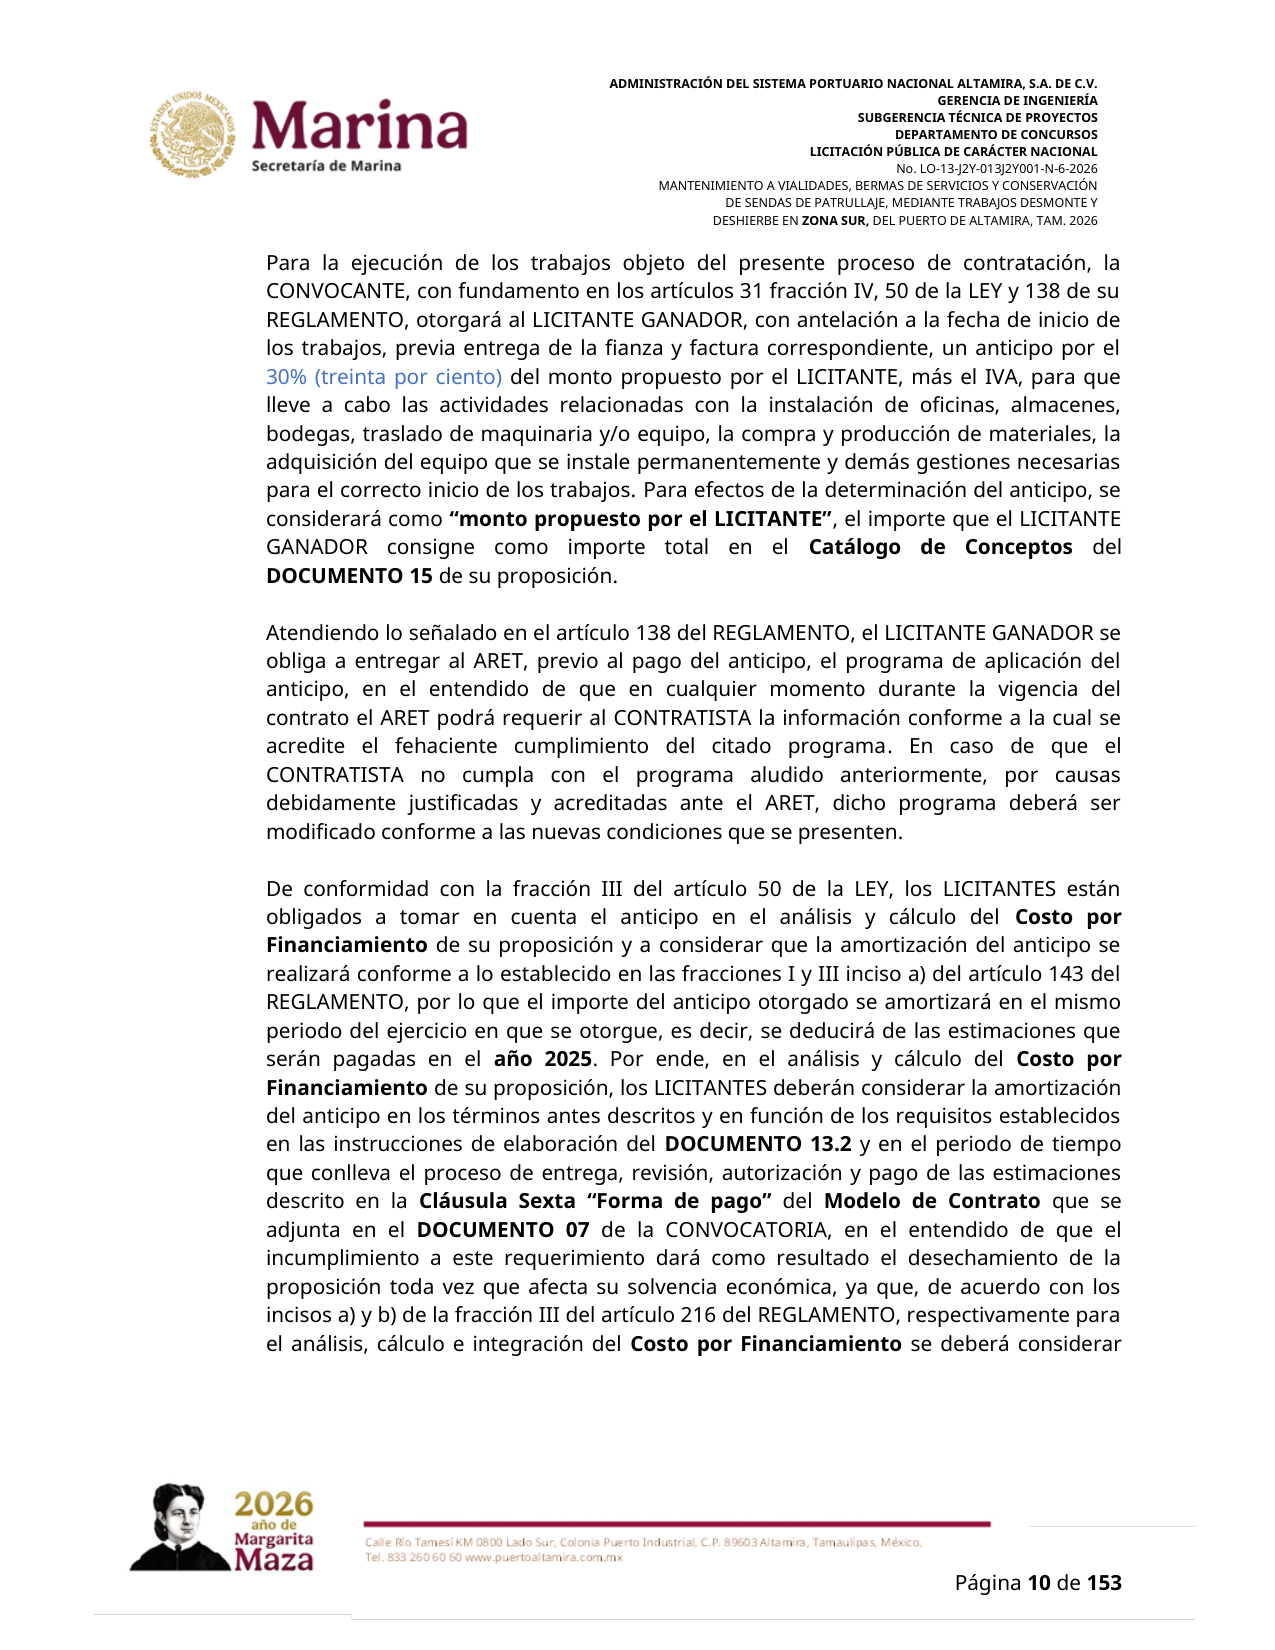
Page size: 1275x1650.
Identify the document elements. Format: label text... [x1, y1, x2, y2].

picture [102, 56, 515, 208]
picture [93, 1452, 1195, 1621]
text Para la ejecución de los trabajos objeto del presente proceso de contratación, la CONVOCANTE, con fundamento en los artículos 31 fracción IV, 50 de la LEY y 138 de su REGLAMENTO, otorgará al LICITANTE GANADOR, con antelación a la fecha de inicio de los trabajos, previa entrega de la fianza y factura correspondiente, un anticipo por el 30% (treinta por ciento) del monto propuesto por el LICITANTE, más el IVA, para que lleve a cabo las actividades relacionadas con la instalación de oficinas, almacenes, bodegas, traslado de maquinaria y/o equipo, la compra y producción de materiales, la adquisición del equipo que se instale permanentemente y demás gestiones necesarias para el correcto inicio de los trabajos. Para efectos de la determinación del anticipo, se considerará como “monto propuesto por el LICITANTE”, el importe que el LICITANTE GANADOR consigne como importe total en el Catálogo de Conceptos del DOCUMENTO 15 de su proposición. [266, 248, 1122, 589]
text Atendiendo lo señalado en el artículo 138 del REGLAMENTO, el LICITANTE GANADOR se obliga a entregar al ARET, previo al pago del anticipo, el programa de aplicación del anticipo, en el entendido de que en cualquier momento durante la vigencia del contrato el ARET podrá requerir al CONTRATISTA la información conforme a la cual se acredite el fehaciente cumplimiento del citado programa. En caso de que el CONTRATISTA no cumpla con el programa aludido anteriormente, por causas debidamente justificadas y acreditadas ante el ARET, dicho programa deberá ser modificado conforme a las nuevas condiciones que se presenten. [266, 618, 1122, 845]
